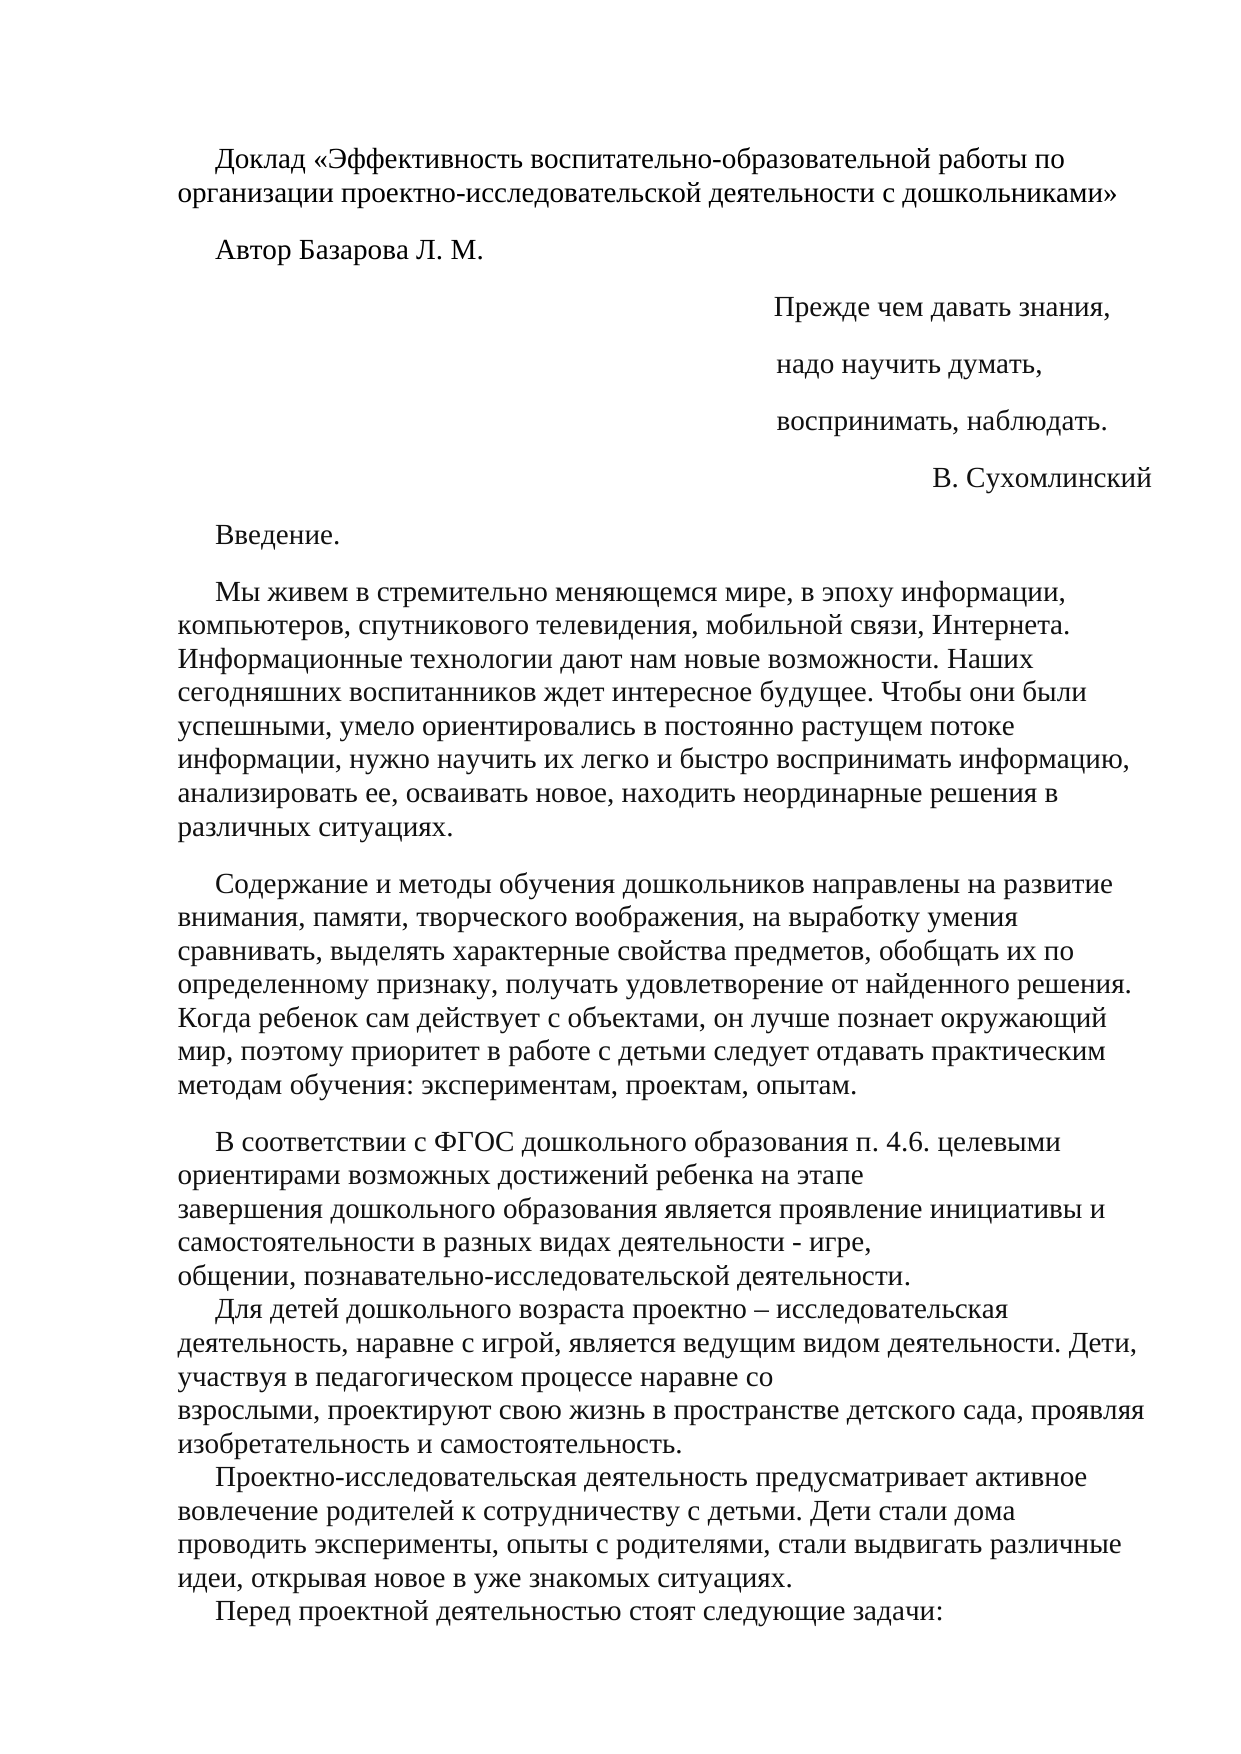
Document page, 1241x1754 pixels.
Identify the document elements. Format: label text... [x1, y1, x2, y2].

text Автор Базарова Л. М. [177, 232, 1152, 266]
text Для детей дошкольного возраста проектно – исследовательская деятельность, наравне с игрой, является ведущим видом деятельности. Дети, участвуя в педагогическом процессе наравне со взрослыми, проектируют свою жизнь в пространстве детского сада, проявляя изобретательность и самостоятельность. [177, 1292, 1152, 1459]
text надо научить думать, [177, 346, 1152, 379]
text Мы живем в стремительно меняющемся мире, в эпоху информации, компьютеров, спутникового телевидения, мобильной связи, Интернета. Информационные технологии дают нам новые возможности. Наших сегодняшних воспитанников ждет интересное будущее. Чтобы они были успешными, умело ориентировались в постоянно растущем потоке информации, нужно научить их легко и быстро воспринимать информацию, анализировать ее, осваивать новое, находить неординарные решения в различных ситуациях. [177, 574, 1152, 842]
text воспринимать, наблюдать. [177, 403, 1152, 437]
text Перед проектной деятельностью стоят следующие задачи: [177, 1593, 1152, 1627]
text В соответствии с ФГОС дошкольного образования п. 4.6. целевыми ориентирами возможных достижений ребенка на этапе завершения дошкольного образования является проявление инициативы и самостоятельности в разных видах деятельности - игре, общении, познавательно-исследовательской деятельности. [177, 1124, 1152, 1292]
text Введение. [177, 517, 1152, 551]
text В. Сухомлинский [177, 460, 1152, 493]
text Проектно-исследовательская деятельность предусматривает активное вовлечение родителей к сотрудничеству с детьми. Дети стали дома проводить эксперименты, опыты с родителями, стали выдвигать различные идеи, открывая новое в уже знакомых ситуациях. [177, 1459, 1152, 1593]
text Прежде чем давать знания, [177, 289, 1152, 323]
text Доклад «Эффективность воспитательно-образовательной работы по организации проектно-исследовательской деятельности с дошкольниками» [177, 142, 1152, 209]
text Содержание и методы обучения дошкольников направлены на развитие внимания, памяти, творческого воображения, на выработку умения сравнивать, выделять характерные свойства предметов, обобщать их по определенному признаку, получать удовлетворение от найденного решения. Когда ребенок сам действует с объектами, он лучше познает окружающий мир, поэтому приоритет в работе с детьми следует отдавать практическим методам обучения: экспериментам, проектам, опытам. [177, 866, 1152, 1101]
